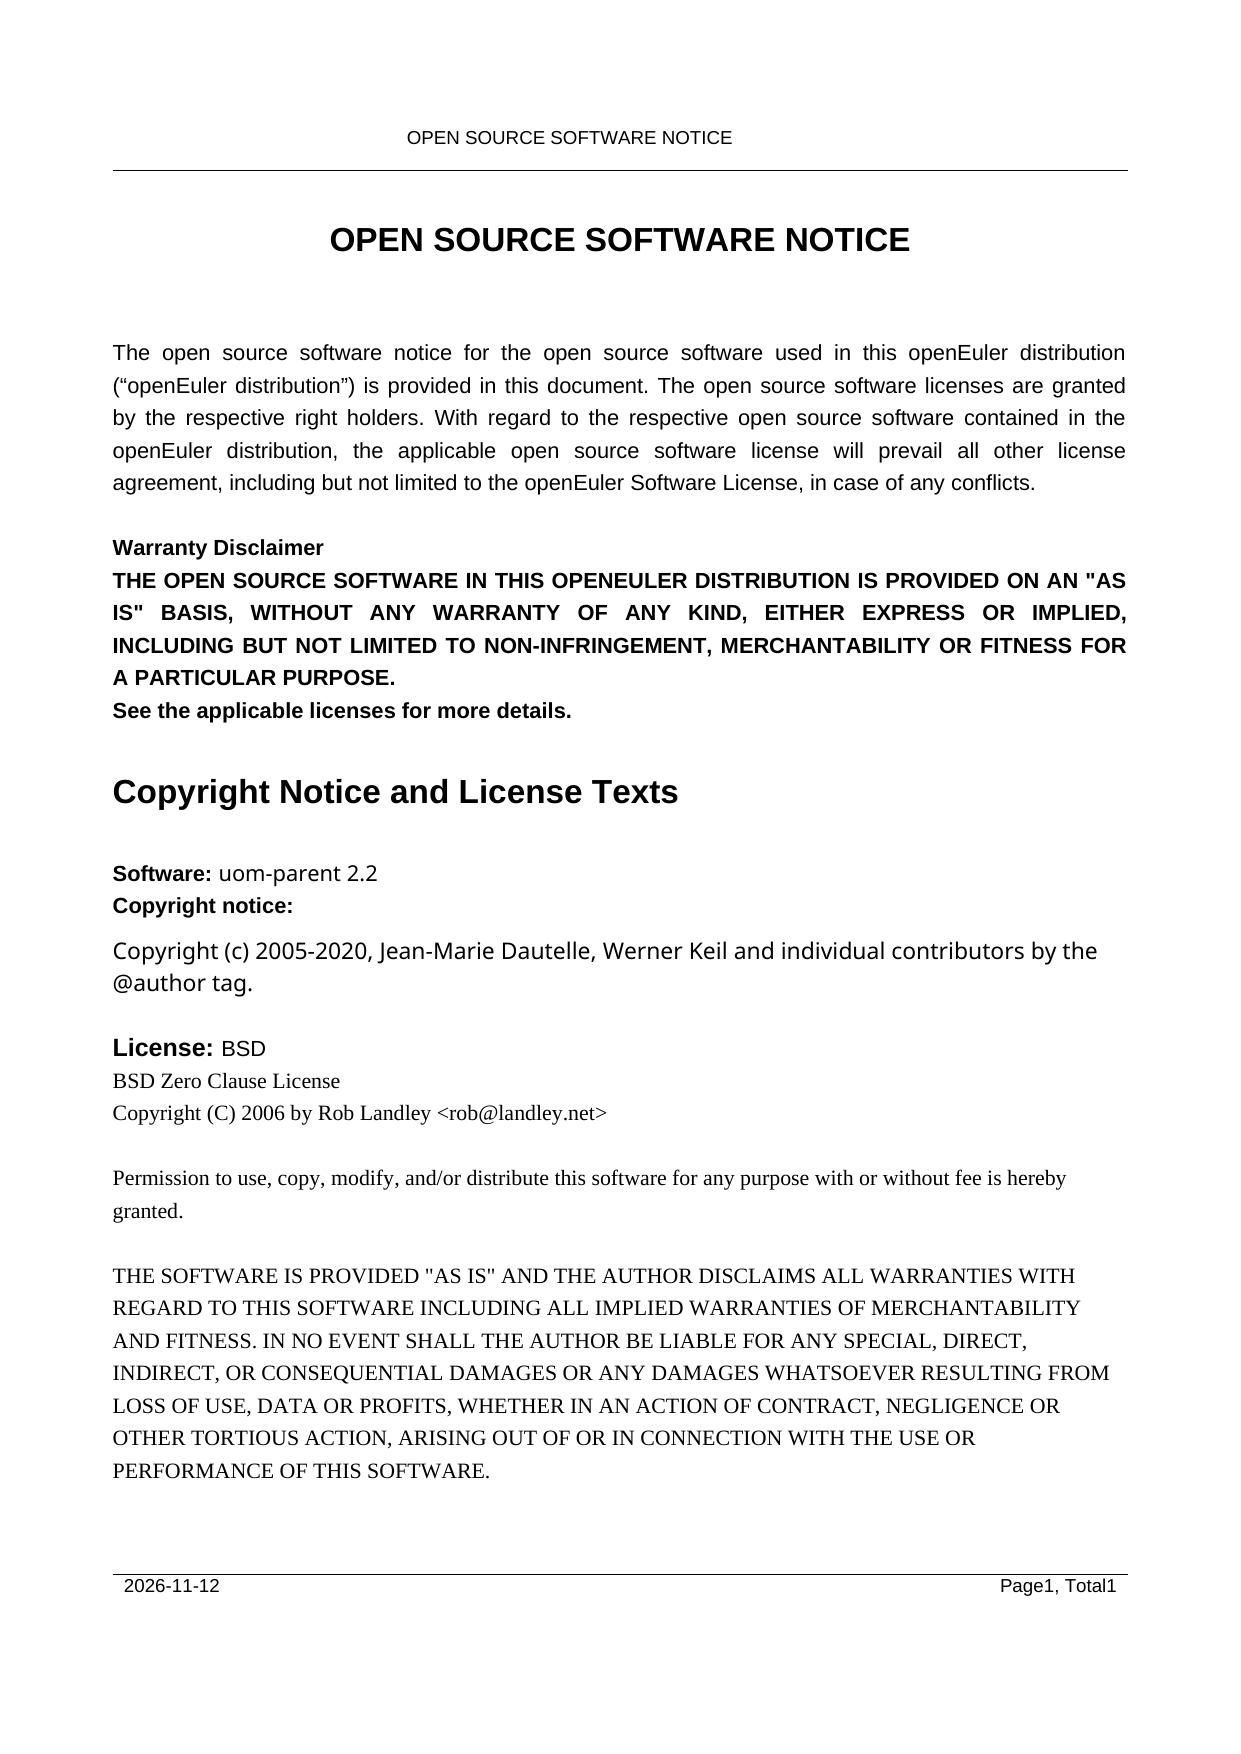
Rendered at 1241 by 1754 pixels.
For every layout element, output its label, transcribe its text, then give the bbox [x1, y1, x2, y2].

text Warranty Disclaimer [112, 531, 1128, 564]
text Copyright Notice and License Texts [112, 759, 1128, 824]
text BSD Zero Clause License Copyright (C) 2006 by Rob Landley <rob@landley.net> Permission to use, copy, modify, and/or distribute this software for any purpose with or without fee is hereby granted. THE SOFTWARE IS PROVIDED "AS IS" AND THE AUTHOR DISCLAIMS ALL WARRANTIES WITH REGARD TO THIS SOFTWARE INCLUDING ALL IMPLIED WARRANTIES OF MERCHANTABILITY AND FITNESS. IN NO EVENT SHALL THE AUTHOR BE LIABLE FOR ANY SPECIAL, DIRECT, INDIRECT, OR CONSEQUENTIAL DAMAGES OR ANY DAMAGES WHATSOEVER RESULTING FROM LOSS OF USE, DATA OR PROFITS, WHETHER IN AN ACTION OF CONTRACT, NEGLIGENCE OR OTHER TORTIOUS ACTION, ARISING OUT OF OR IN CONNECTION WITH THE USE OR PERFORMANCE OF THIS SOFTWARE. [112, 1064, 1128, 1519]
title Software: uom-parent 2.2 [112, 856, 1128, 889]
text License: BSD [112, 1031, 1128, 1064]
text The open source software notice for the open source software used in this openEuler distribution (“openEuler distribution”) is provided in this document. The open source software licenses are granted by the respective right holders. With regard to the respective open source software contained in the openEuler distribution, the applicable open source software license will prevail all other license agreement, including but not limited to the openEuler Software License, in case of any conflicts. [112, 336, 1128, 499]
text OPEN SOURCE SOFTWARE NOTICE [112, 206, 1128, 271]
text Copyright notice: [112, 889, 1128, 921]
text Copyright (c) 2005-2020, Jean-Marie Dautelle, Werner Keil and individual contributors by the @author tag. [112, 934, 1128, 1031]
text THE OPEN SOURCE SOFTWARE IN THIS OPENEULER DISTRIBUTION IS PROVIDED ON AN "AS IS" BASIS, WITHOUT ANY WARRANTY OF ANY KIND, EITHER EXPRESS OR IMPLIED, INCLUDING BUT NOT LIMITED TO NON-INFRINGEMENT, MERCHANTABILITY OR FITNESS FOR A PARTICULAR PURPOSE. See the applicable licenses for more details. [112, 564, 1128, 726]
